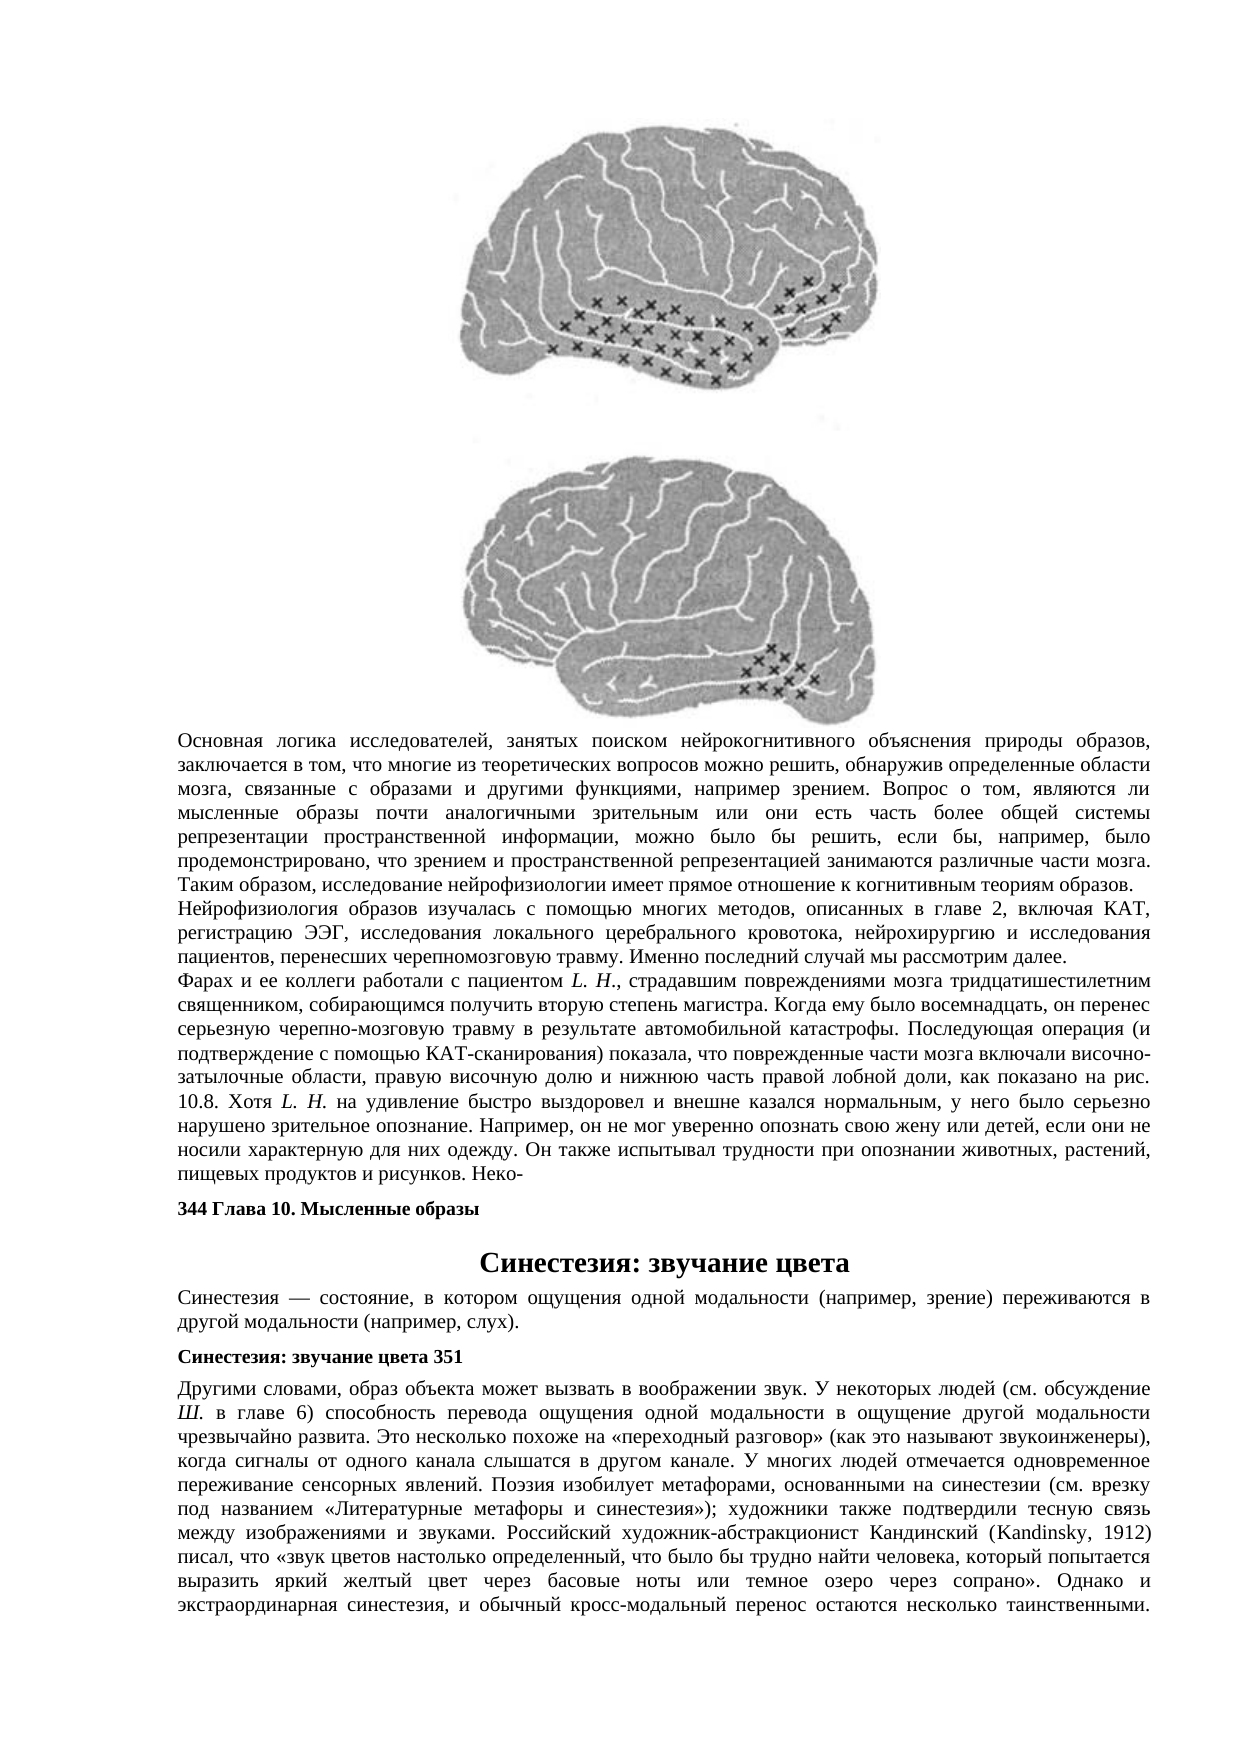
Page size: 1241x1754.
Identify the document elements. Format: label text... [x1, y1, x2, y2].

picture [448, 118, 881, 728]
text Синестезия — состояние, в котором ощущения одной модальности (например, зрение) переживаются в другой модальности (например, слух). [177, 1285, 1152, 1333]
text Нейрофизиология образов изучалась с помощью многих методов, описанных в главе 2, включая КАТ, регистрацию ЭЭГ, исследования локального церебрального кровотока, нейрохирургию и исследования пациентов, перенесших черепномозговую травму. Именно последний случай мы рассмотрим далее. [177, 896, 1152, 968]
text Основная логика исследователей, занятых поиском нейрокогнитивного объяснения природы образов, заключается в том, что многие из теоретических вопросов можно решить, обнаружив определенные области мозга, связанные с образами и другими функциями, например зрением. Вопрос о том, являются ли мысленные образы почти аналогичными зрительным или они есть часть более общей системы репрезентации пространственной информации, можно было бы решить, если бы, например, было продемонстрировано, что зрением и пространственной репрезентацией занимаются различные части мозга. Таким образом, исследование нейрофизиологии имеет прямое отношение к когнитивным теориям образов. [177, 728, 1152, 896]
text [177, 1376, 1152, 1616]
text 344 Глава 10. Мысленные образы [177, 1197, 1152, 1220]
text Синестезия: звучание цвета [177, 1245, 1152, 1279]
text Фарах и ее коллеги работали с пациентом L. H., страдавшим повреждениями мозга тридцатишестилетним священником, собирающимся получить вторую степень магистра. Когда ему было восемнадцать, он перенес серьезную черепно-мозговую травму в результате автомобильной катастрофы. Последующая операция (и подтверждение с помощью КАТ-сканирования) показала, что поврежденные части мозга включали височно-затылочные области, правую височную долю и нижнюю часть правой лобной доли, как показано на рис. 10.8. Хотя L. H. на удивление быстро выздоровел и внешне казался нормальным, у него было серьезно нарушено зрительное опознание. Например, он не мог уверенно опознать свою жену или детей, если они не носили характерную для них одежду. Он также испытывал трудности при опознании животных, растений, пищевых продуктов и рисунков. Неко- [177, 968, 1152, 1185]
text Синестезия: звучание цвета 351 [177, 1346, 1152, 1368]
